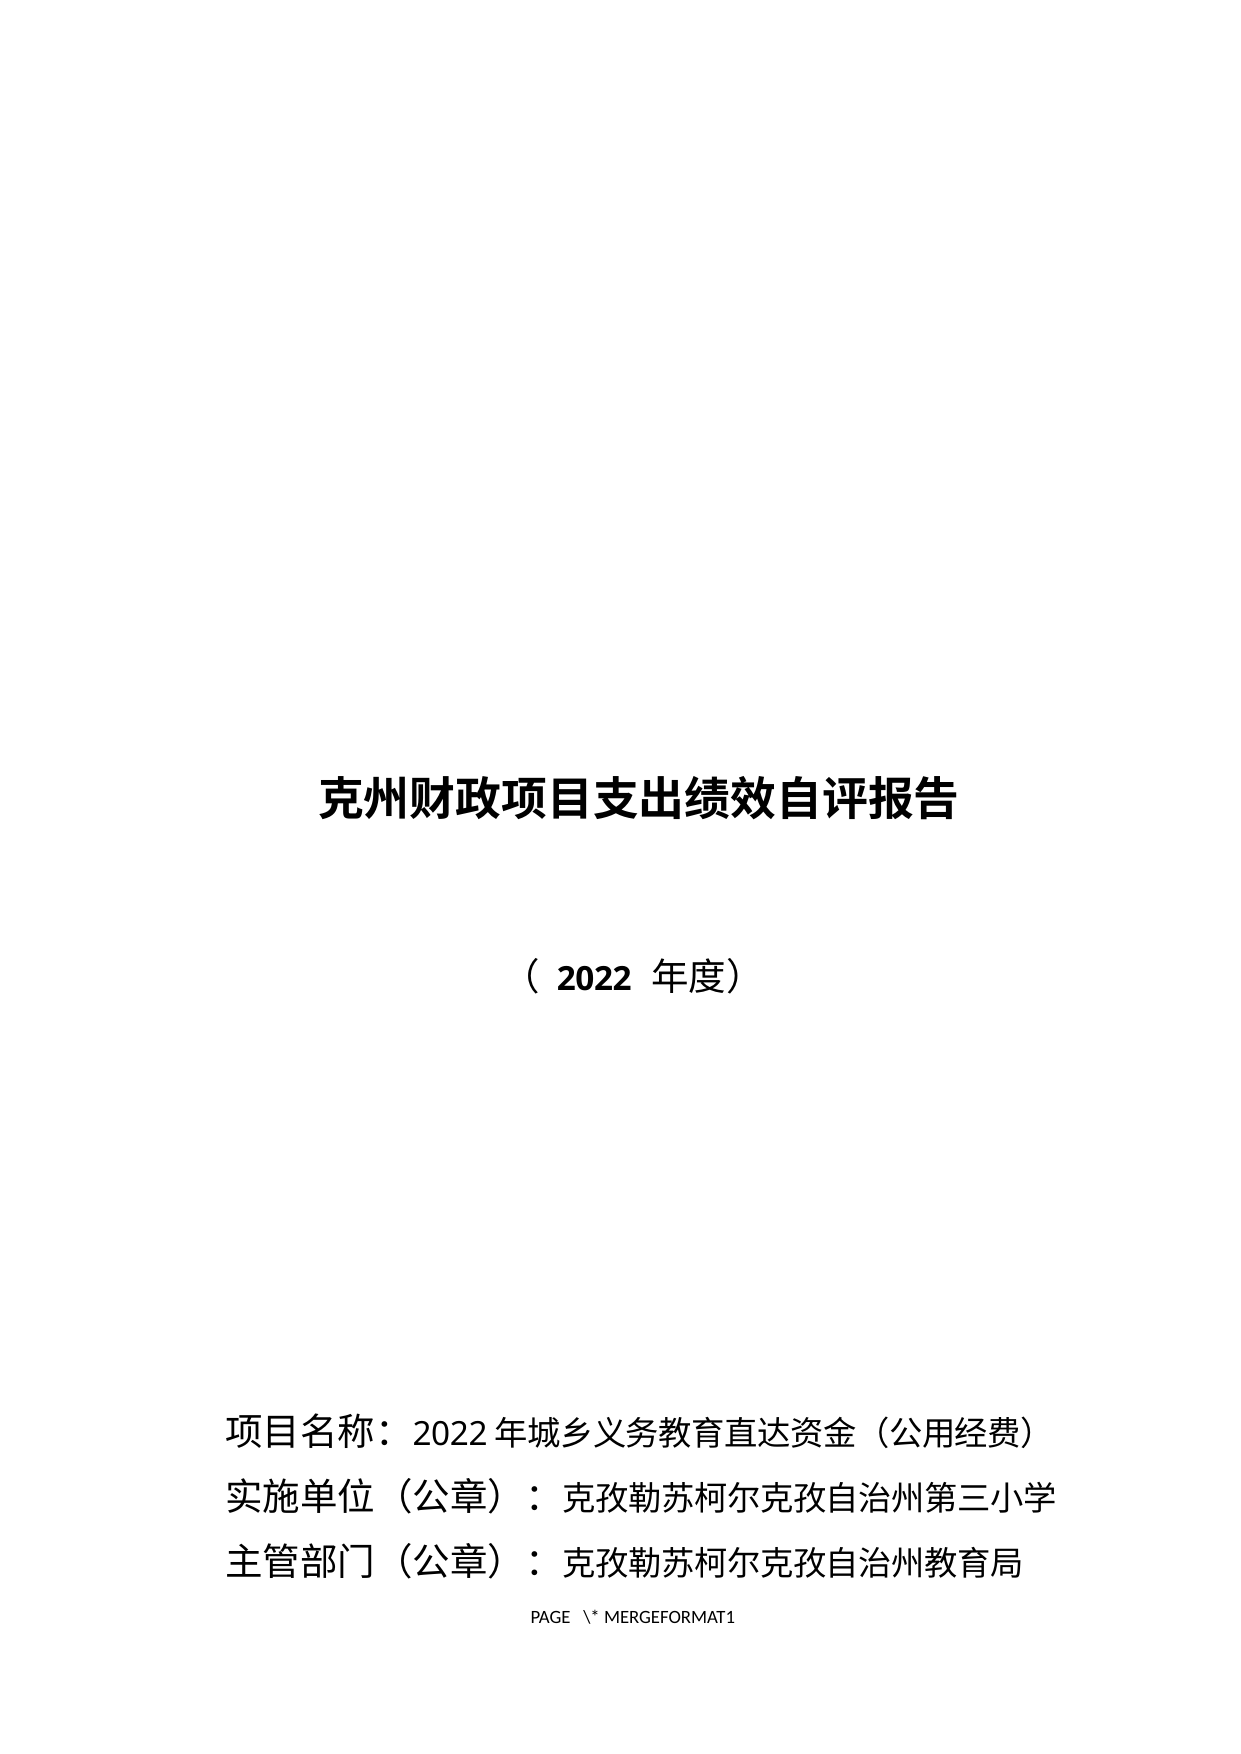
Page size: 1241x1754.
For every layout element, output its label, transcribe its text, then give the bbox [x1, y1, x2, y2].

text 项目名称：2022年城乡义务教育直达资金（公用经费） [187, 1397, 1078, 1462]
text 主管部门（公章）：克孜勒苏柯尔克孜自治州教育局 [187, 1527, 1078, 1592]
text （ 2022 年度） [187, 942, 1078, 1007]
text 克州财政项目支出绩效自评报告 [187, 747, 1078, 844]
text 实施单位（公章）：克孜勒苏柯尔克孜自治州第三小学 [187, 1462, 1078, 1527]
